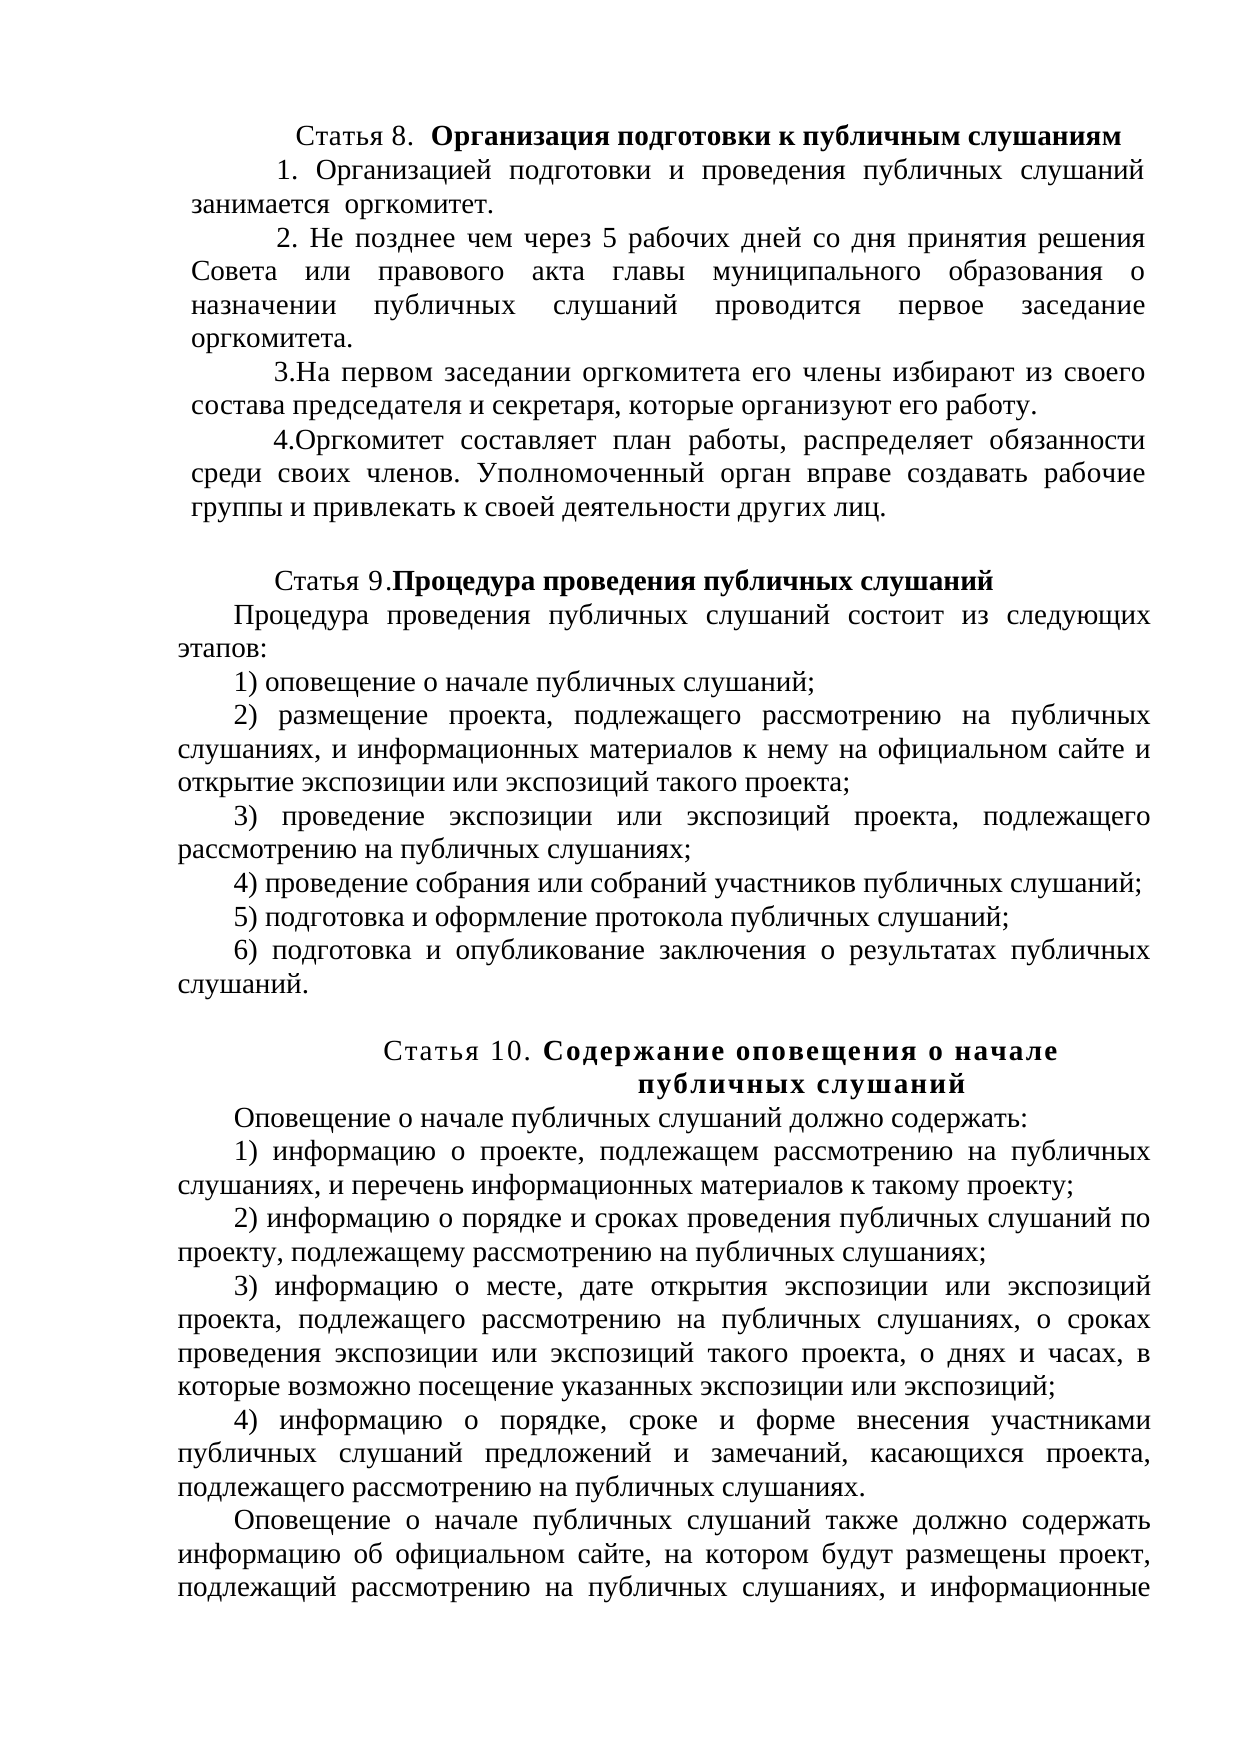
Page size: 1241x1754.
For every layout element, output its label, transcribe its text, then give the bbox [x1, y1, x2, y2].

text 3.На первом заседании оргкомитета его члены избирают из своего состава председателя и секретаря, которые организуют его работу. [191, 354, 1145, 421]
text 2. Не позднее чем через 5 рабочих дней со дня принятия решения Совета или правового акта главы муниципального образования о назначении публичных слушаний проводится первое заседание оргкомитета. [191, 220, 1145, 354]
text Оповещение о начале публичных слушаний должно содержать: [177, 1100, 1152, 1133]
text 1) оповещение о начале публичных слушаний; [177, 664, 1152, 697]
text 5) подготовка и оформление протокола публичных слушаний; [177, 899, 1152, 932]
text 1. Организацией подготовки и проведения публичных слушаний занимается оргкомитет. [191, 152, 1145, 219]
text 4.Оргкомитет составляет план работы, распределяет обязанности среди своих членов. Уполномоченный орган вправе создавать рабочие группы и привлекать к своей деятельности других лиц. [191, 422, 1145, 522]
text Статья 9.Процедура проведения публичных слушаний [274, 563, 1145, 597]
text 4) информацию о порядке, сроке и форме внесения участниками публичных слушаний предложений и замечаний, касающихся проекта, подлежащего рассмотрению на публичных слушаниях. [177, 1402, 1152, 1502]
text 2) информацию о порядке и сроках проведения публичных слушаний по проекту, подлежащему рассмотрению на публичных слушаниях; [177, 1201, 1152, 1268]
text 4) проведение собрания или собраний участников публичных слушаний; [177, 865, 1152, 899]
text 2) размещение проекта, подлежащего рассмотрению на публичных слушаниях, и информационных материалов к нему на официальном сайте и открытие экспозиции или экспозиций такого проекта; [177, 697, 1152, 798]
text Статья 10. Содержание оповещения о начале публичных слушаний [295, 1033, 1145, 1100]
text 3) информацию о месте, дате открытия экспозиции или экспозиций проекта, подлежащего рассмотрению на публичных слушаниях, о сроках проведения экспозиции или экспозиций такого проекта, о днях и часах, в которые возможно посещение указанных экспозиции или экспозиций; [177, 1268, 1152, 1402]
text 6) подготовка и опубликование заключения о результатах публичных слушаний. [177, 932, 1152, 999]
text 1) информацию о проекте, подлежащем рассмотрению на публичных слушаниях, и перечень информационных материалов к такому проекту; [177, 1133, 1152, 1201]
text 3) проведение экспозиции или экспозиций проекта, подлежащего рассмотрению на публичных слушаниях; [177, 798, 1152, 865]
text Процедура проведения публичных слушаний состоит из следующих этапов: [177, 597, 1152, 664]
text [177, 1502, 1152, 1603]
text Статья 8. Организация подготовки к публичным слушаниям [295, 118, 1145, 152]
